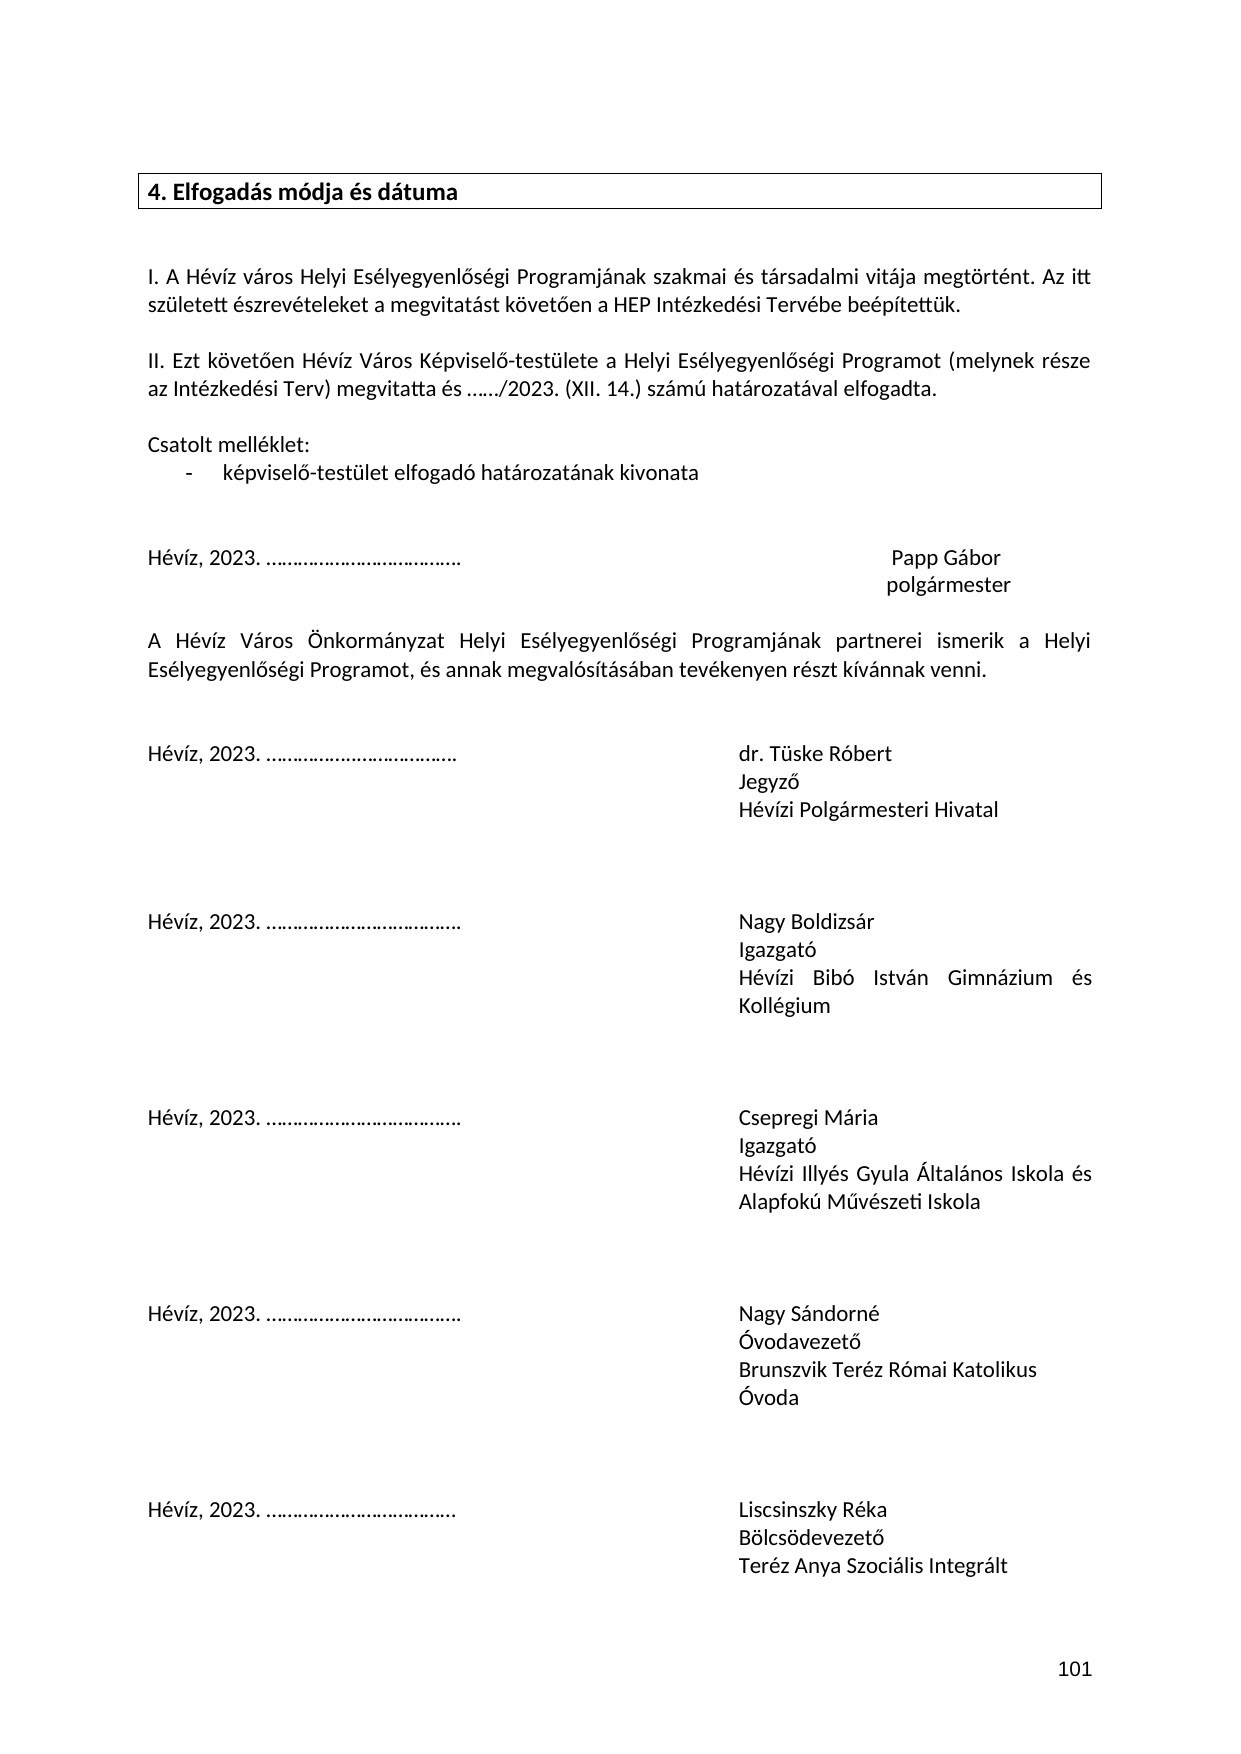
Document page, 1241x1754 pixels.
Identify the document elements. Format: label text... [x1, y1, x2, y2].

text Hévízi Bibó István Gimnázium és Kollégium [738, 963, 1093, 1019]
text A Hévíz Város Önkormányzat Helyi Esélyegyenlőségi Programjának partnerei ismerik a Helyi Esélyegyenlőségi Programot, és annak megvalósításában tevékenyen részt kívánnak venni. [148, 627, 1093, 683]
text Óvodavezető [148, 1327, 1093, 1355]
text Óvoda [664, 1383, 1093, 1411]
text Hévíz, 2023. ………………………………. Nagy Sándorné [148, 1299, 1093, 1327]
text Hévíz, 2023. ……………………………… Liscsinszky Réka [148, 1495, 1093, 1523]
text Hévíz, 2023. ………………………………. Csepregi Mária [148, 1103, 1093, 1131]
text polgármester [148, 571, 1093, 599]
list képviselő-testület elfogadó határozatának kivonata [185, 458, 1093, 487]
text Hévíz, 2023. ………………………………. Nagy Boldizsár [148, 907, 1093, 935]
text Hévízi Polgármesteri Hivatal [148, 795, 1093, 823]
text Jegyző [148, 767, 1093, 795]
text I. A Hévíz város Helyi Esélyegyenlőségi Programjának szakmai és társadalmi vitája megtörtént. Az itt született észrevételeket a megvitatást követően a HEP Intézkedési Tervébe beépítettük. [148, 262, 1093, 318]
text Brunszvik Teréz Római Katolikus [148, 1355, 1093, 1383]
text II. Ezt követően Hévíz Város Képviselő-testülete a Helyi Esélyegyenlőségi Programot (melynek része az Intézkedési Terv) megvitatta és ……/2023. (XII. 14.) számú határozatával elfogadta. [148, 346, 1093, 402]
text Igazgató [148, 935, 1093, 963]
text Bölcsödevezető [148, 1523, 1093, 1551]
text Hévízi Illyés Gyula Általános Iskola és Alapfokú Művészeti Iskola [738, 1159, 1093, 1215]
subtitle 4. Elfogadás módja és dátuma [139, 174, 1101, 208]
text Csatolt melléklet: [148, 431, 1093, 458]
text Teréz Anya Szociális Integrált [148, 1551, 1093, 1579]
text Hévíz, 2023. ………………………………. [148, 543, 1093, 571]
text Igazgató [148, 1131, 1093, 1159]
text Hévíz, 2023. ……………..………………. dr. Tüske Róbert [148, 739, 1093, 767]
